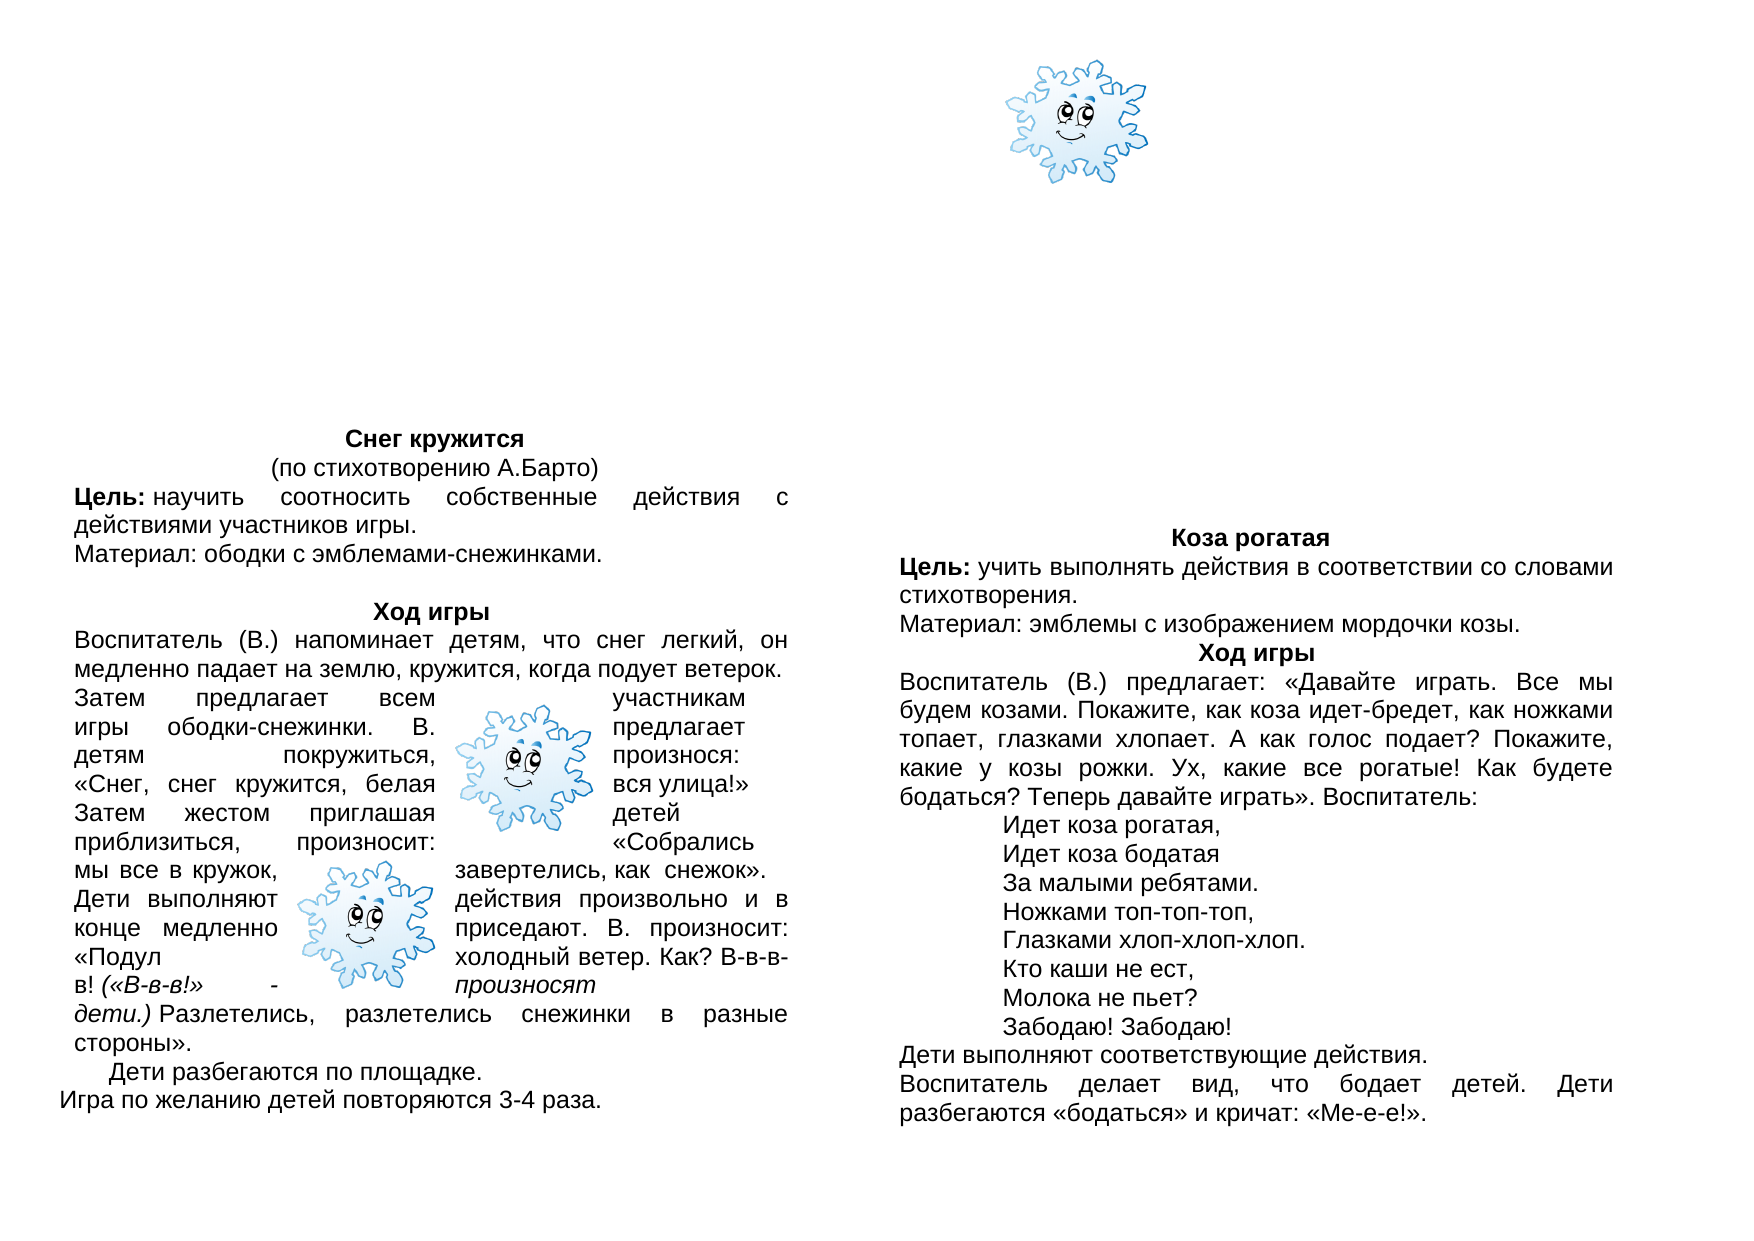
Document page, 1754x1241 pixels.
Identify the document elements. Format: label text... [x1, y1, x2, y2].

text Идет коза бодатая [899, 839, 1614, 868]
picture [454, 703, 594, 833]
text Ход игры [899, 638, 1614, 667]
text Материал: ободки с эмблемами-снежинками. [74, 539, 789, 568]
picture [296, 859, 436, 990]
text Дети выполняют соответствующие действия. [899, 1041, 1614, 1069]
text Кто каши не ест, [899, 954, 1614, 983]
text Затем предлагает всем участникам игры ободки-снежинки. В. предлагает детям покружиться, произнося: «Снег, снег кружится, белая вся улица!» [74, 683, 789, 798]
text Снег кружится [59, 424, 811, 453]
text Цель: научить соотносить собственные действия с действиями участников игры. [74, 481, 789, 539]
picture [1004, 58, 1149, 185]
text Дети выполняют действия произвольно и в конце медленно приседают. В. произносит: «Подул холодный ветер. Как? В-в-в-в! («В-в-в!» - произносят дети.) Разлетелись, разлетелись снежинки в разные стороны». [74, 884, 789, 1057]
text Воспитатель (В.) предлагает: «Давайте играть. Все мы будем козами. Покажите, как коза идет-бредет, как ножками топает, глазками хлопает. А как голос подает? Покажите, какие у козы рожки. Ух, какие все рогатые! Как будете бодаться? Теперь давайте играть». Воспитатель: [899, 667, 1614, 811]
text Ход игры [74, 596, 789, 625]
text Молока не пьет? [899, 983, 1614, 1012]
text Воспитатель (В.) напоминает детям, что снег легкий, он медленно падает на землю, кружится, когда подует ветерок. [74, 625, 789, 683]
text Затем жестом приглашая детей приблизиться, произносит: «Собрались мы все в кружок, завертелись, как снежок». [74, 798, 789, 884]
text За малыми ребятами. [899, 868, 1614, 897]
text Материал: эмблемы с изображением мордочки козы. [899, 609, 1614, 638]
text Ножками топ-топ-топ, [899, 897, 1614, 926]
text Идет коза рогатая, [899, 811, 1614, 839]
text Дети разбегаются по площадке. [74, 1057, 789, 1085]
text Воспитатель делает вид, что бодает детей. Дети разбегаются «бодаться» и кричат: «Ме-е-е!». [899, 1069, 1614, 1127]
text Забодаю! Забодаю! [899, 1012, 1614, 1041]
text Коза рогатая [884, 523, 1636, 552]
text Цель: учить выполнять действия в соответствии со словами стихотворения. [899, 552, 1614, 609]
text (по стихотворению А.Барто) [59, 453, 811, 481]
text Глазками хлоп-хлоп-хлоп. [899, 926, 1614, 954]
text Игра по желанию детей повторяются 3-4 раза. [59, 1085, 811, 1114]
